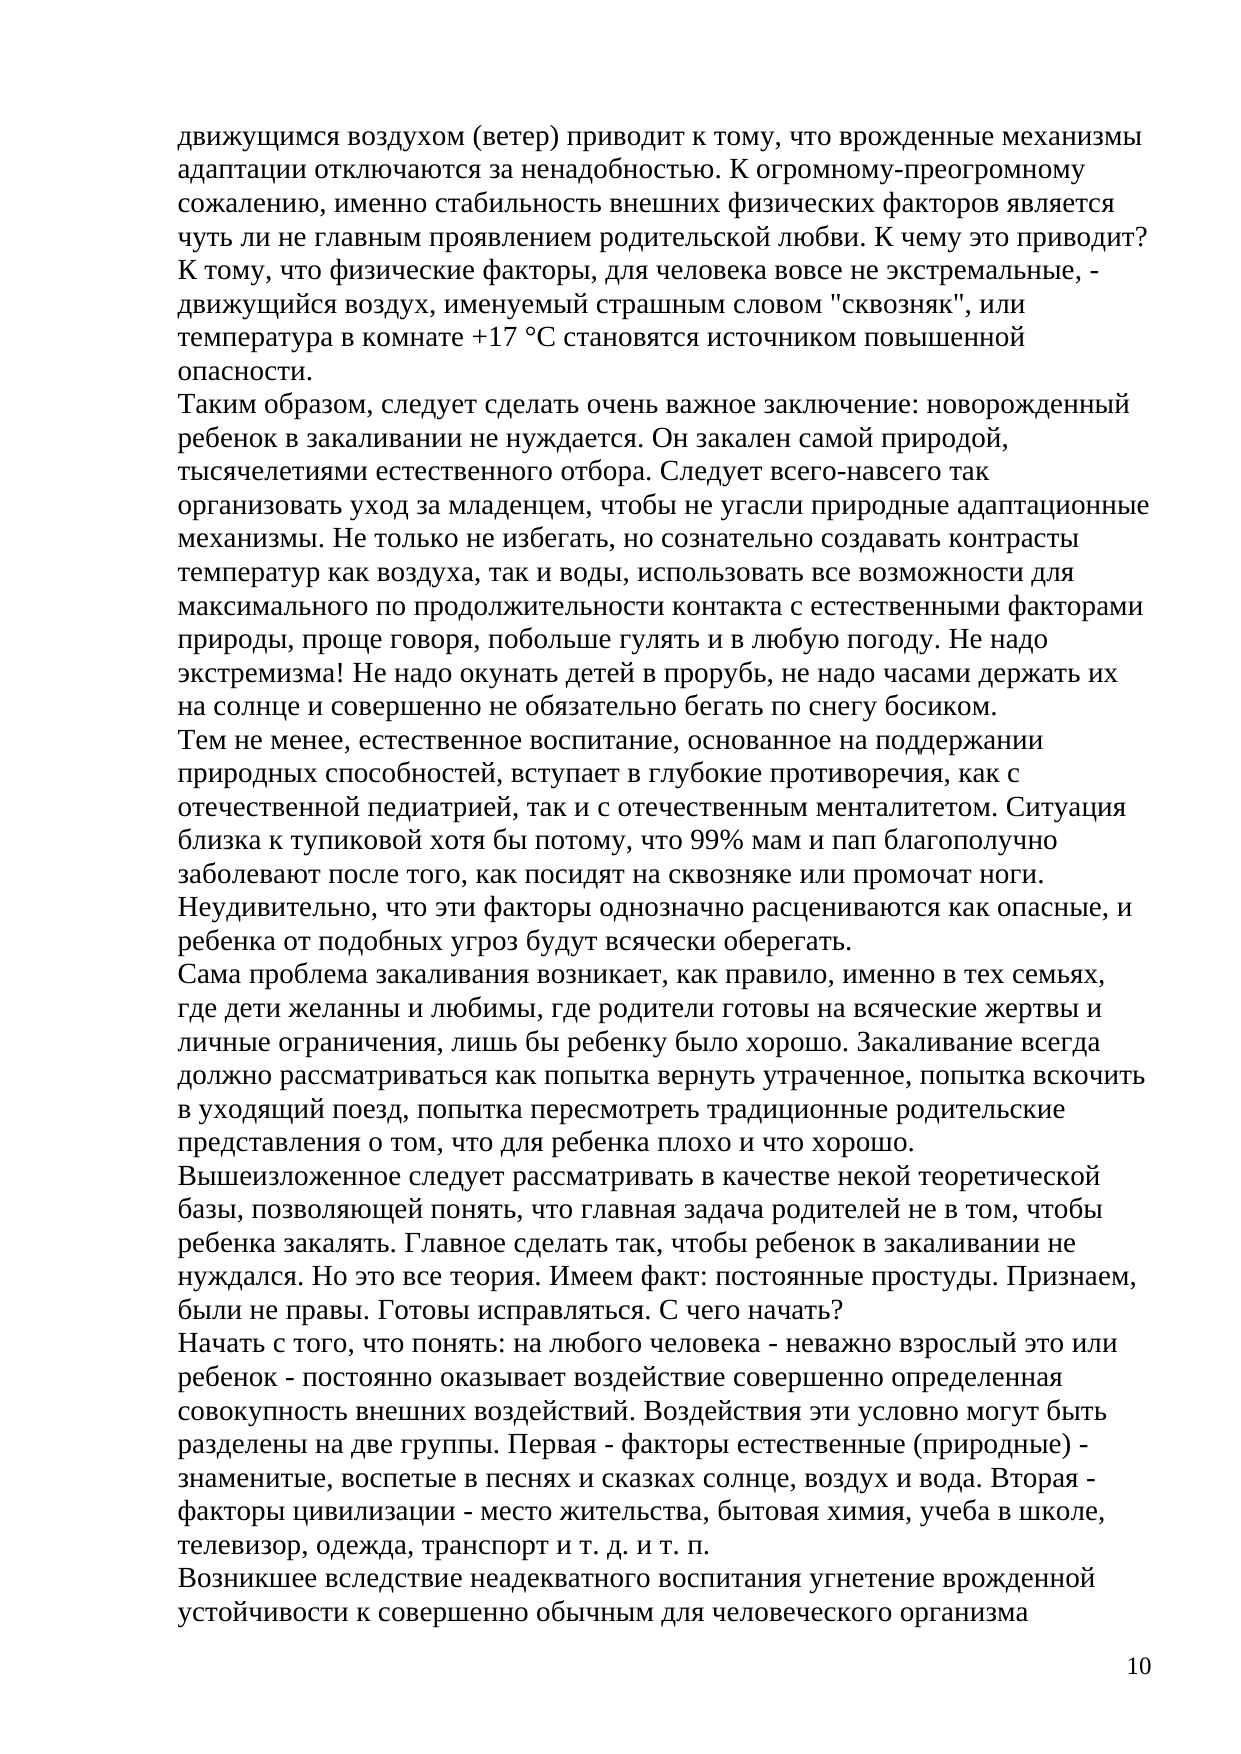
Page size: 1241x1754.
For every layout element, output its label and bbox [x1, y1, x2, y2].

subtitle [177, 118, 1152, 1627]
